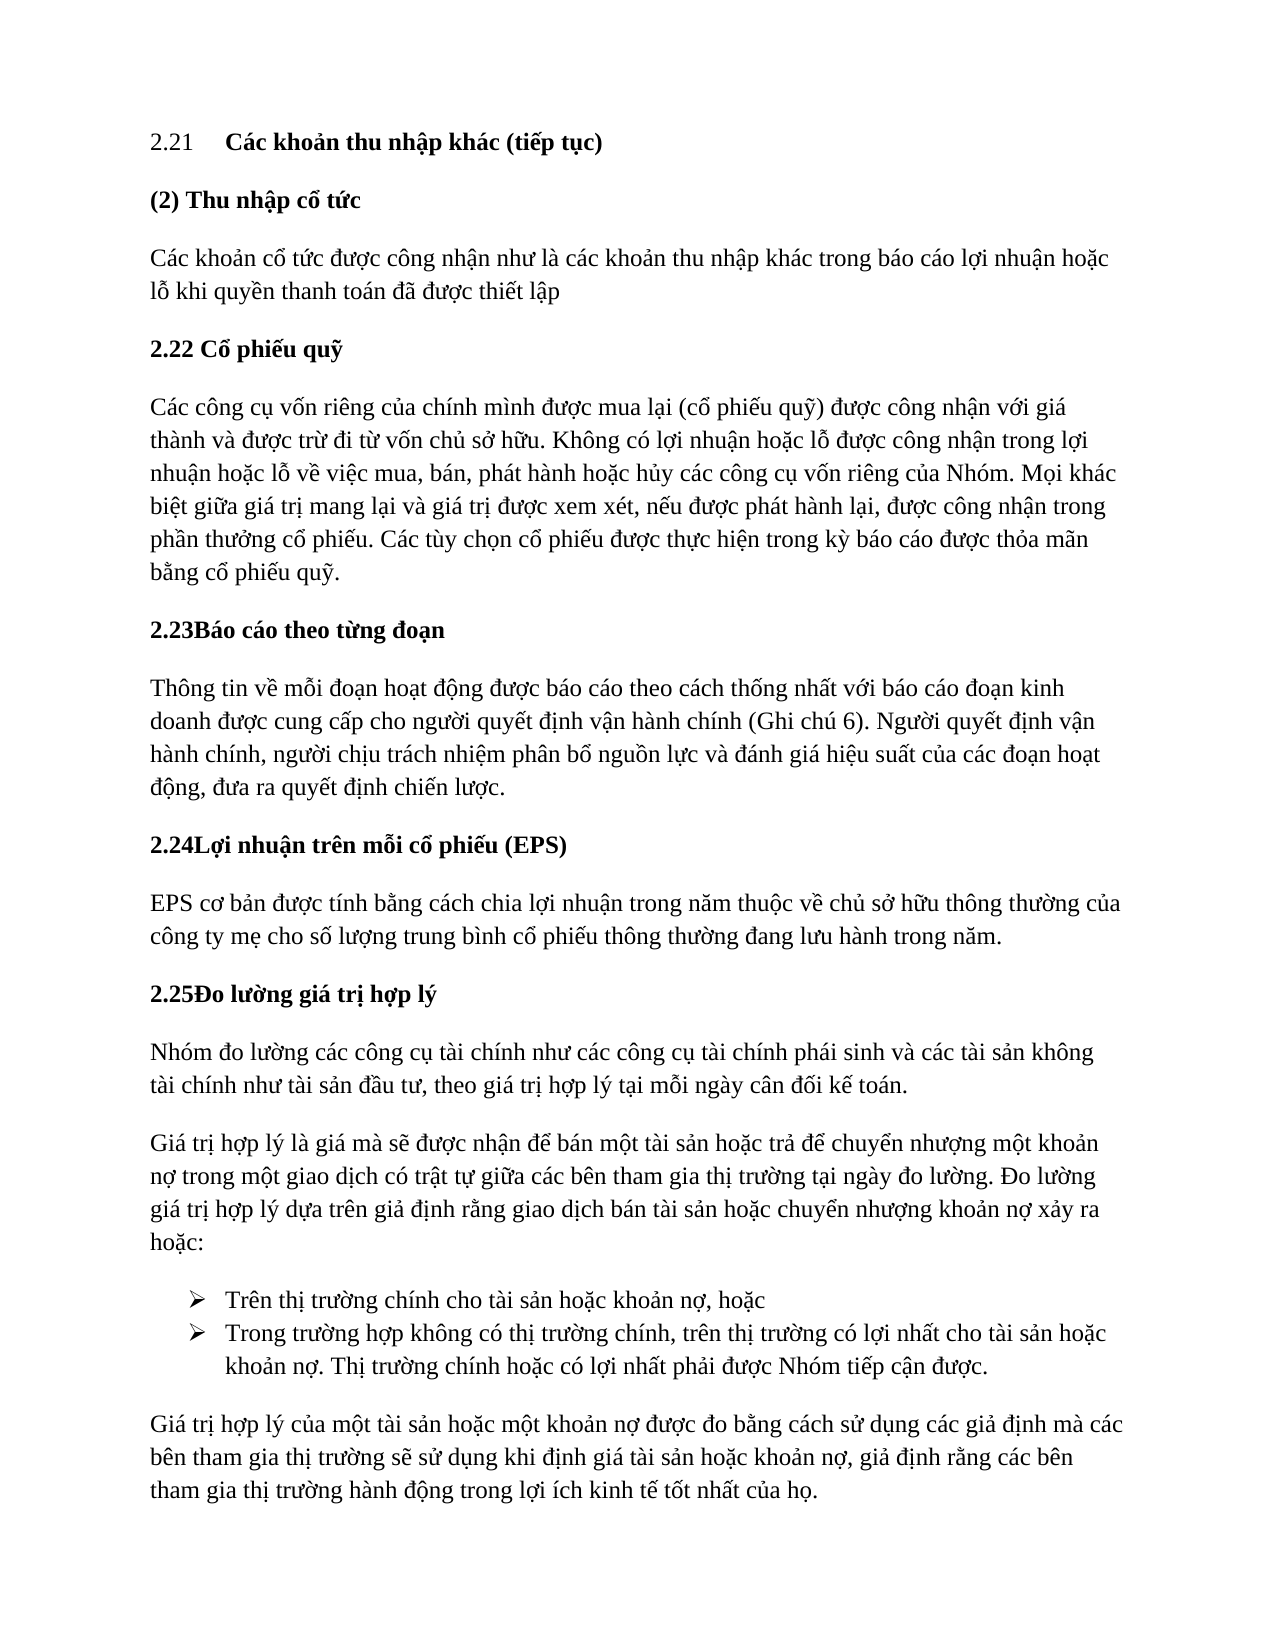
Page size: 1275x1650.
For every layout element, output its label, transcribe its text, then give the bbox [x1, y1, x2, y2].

text 2.22 Cổ phiếu quỹ [150, 334, 1125, 363]
text 2.23Báo cáo theo từng đoạn [150, 615, 1125, 644]
text Các công cụ vốn riêng của chính mình được mua lại (cổ phiếu quỹ) được công nhận với giá thành và được trừ đi từ vốn chủ sở hữu. Không có lợi nhuận hoặc lỗ được công nhận trong lợi nhuận hoặc lỗ về việc mua, bán, phát hành hoặc hủy các công cụ vốn riêng của Nhóm. Mọi khác biệt giữa giá trị mang lại và giá trị được xem xét, nếu được phát hành lại, được công nhận trong phần thưởng cổ phiếu. Các tùy chọn cổ phiếu được thực hiện trong kỳ báo cáo được thỏa mãn bằng cổ phiếu quỹ. [150, 392, 1125, 586]
text Thông tin về mỗi đoạn hoạt động được báo cáo theo cách thống nhất với báo cáo đoạn kinh doanh được cung cấp cho người quyết định vận hành chính (Ghi chú 6). Người quyết định vận hành chính, người chịu trách nhiệm phân bổ nguồn lực và đánh giá hiệu suất của các đoạn hoạt động, đưa ra quyết định chiến lược. [150, 673, 1125, 801]
text (2) Thu nhập cổ tức [150, 185, 1125, 214]
text Nhóm đo lường các công cụ tài chính như các công cụ tài chính phái sinh và các tài sản không tài chính như tài sản đầu tư, theo giá trị hợp lý tại mỗi ngày cân đối kế toán. [150, 1037, 1125, 1099]
text EPS cơ bản được tính bằng cách chia lợi nhuận trong năm thuộc về chủ sở hữu thông thường của công ty mẹ cho số lượng trung bình cổ phiếu thông thường đang lưu hành trong năm. [150, 888, 1125, 950]
text Giá trị hợp lý là giá mà sẽ được nhận để bán một tài sản hoặc trả để chuyển nhượng một khoản nợ trong một giao dịch có trật tự giữa các bên tham gia thị trường tại ngày đo lường. Đo lường giá trị hợp lý dựa trên giả định rằng giao dịch bán tài sản hoặc chuyển nhượng khoản nợ xảy ra hoặc: [150, 1128, 1125, 1256]
text Giá trị hợp lý của một tài sản hoặc một khoản nợ được đo bằng cách sử dụng các giả định mà các bên tham gia thị trường sẽ sử dụng khi định giá tài sản hoặc khoản nợ, giả định rằng các bên tham gia thị trường hành động trong lợi ích kinh tế tốt nhất của họ. [150, 1409, 1125, 1504]
text Các khoản cổ tức được công nhận như là các khoản thu nhập khác trong báo cáo lợi nhuận hoặc lỗ khi quyền thanh toán đã được thiết lập [150, 243, 1125, 305]
text 2.21 Các khoản thu nhập khác (tiếp tục) [150, 127, 1125, 156]
text 2.25Đo lường giá trị hợp lý [150, 979, 1125, 1008]
list Trên thị trường chính cho tài sản hoặc khoản nợ, hoặc [187, 1285, 1125, 1314]
list Trong trường hợp không có thị trường chính, trên thị trường có lợi nhất cho tài sản hoặc khoản nợ. Thị trường chính hoặc có lợi nhất phải được Nhóm tiếp cận được. [187, 1318, 1125, 1380]
text 2.24Lợi nhuận trên mỗi cổ phiếu (EPS) [150, 830, 1125, 859]
